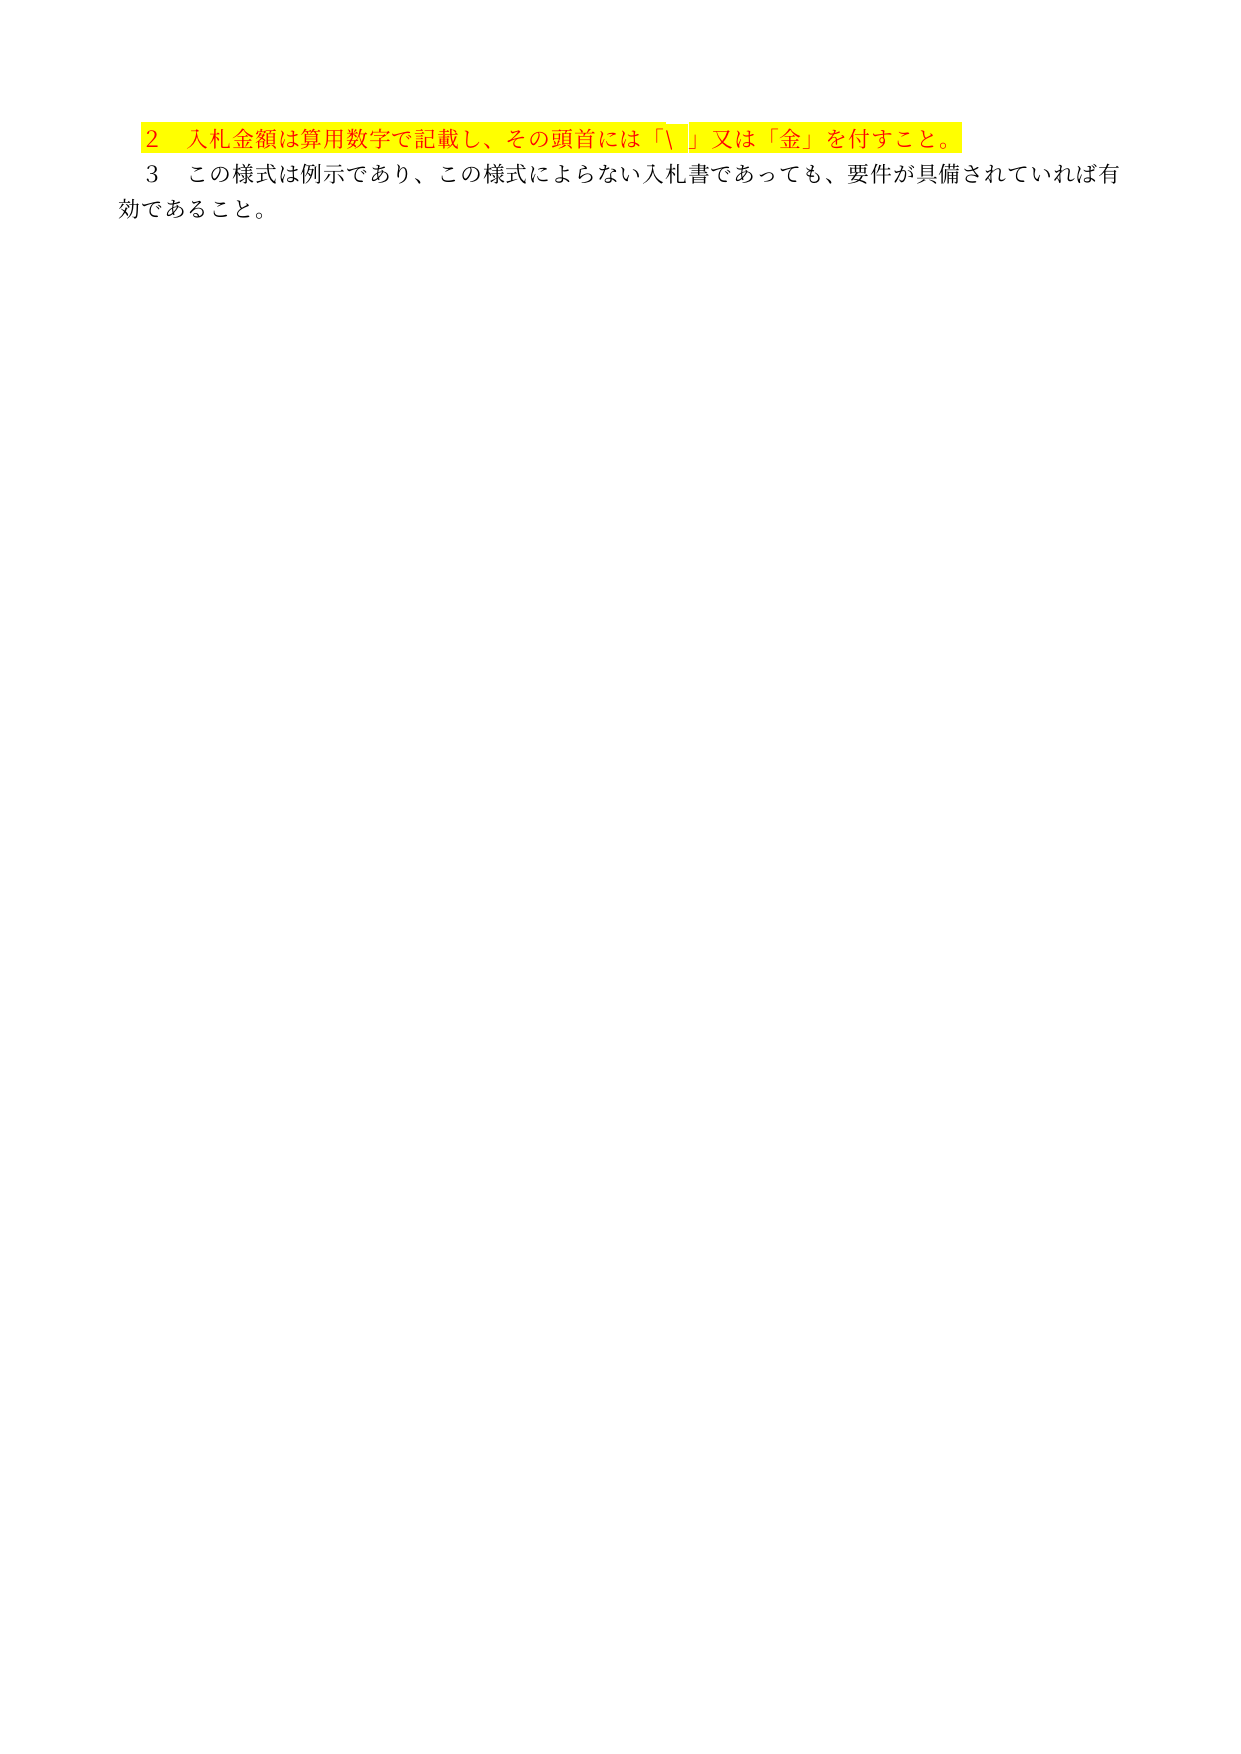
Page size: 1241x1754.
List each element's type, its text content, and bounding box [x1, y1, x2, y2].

text ２ 入札金額は算用数字で記載し、その頭首には「\」又は「金」を付すこと。 [118, 120, 1122, 155]
text ３ この様式は例示であり、この様式によらない入札書であっても、要件が具備されていれば有効であること。 [118, 155, 1122, 226]
